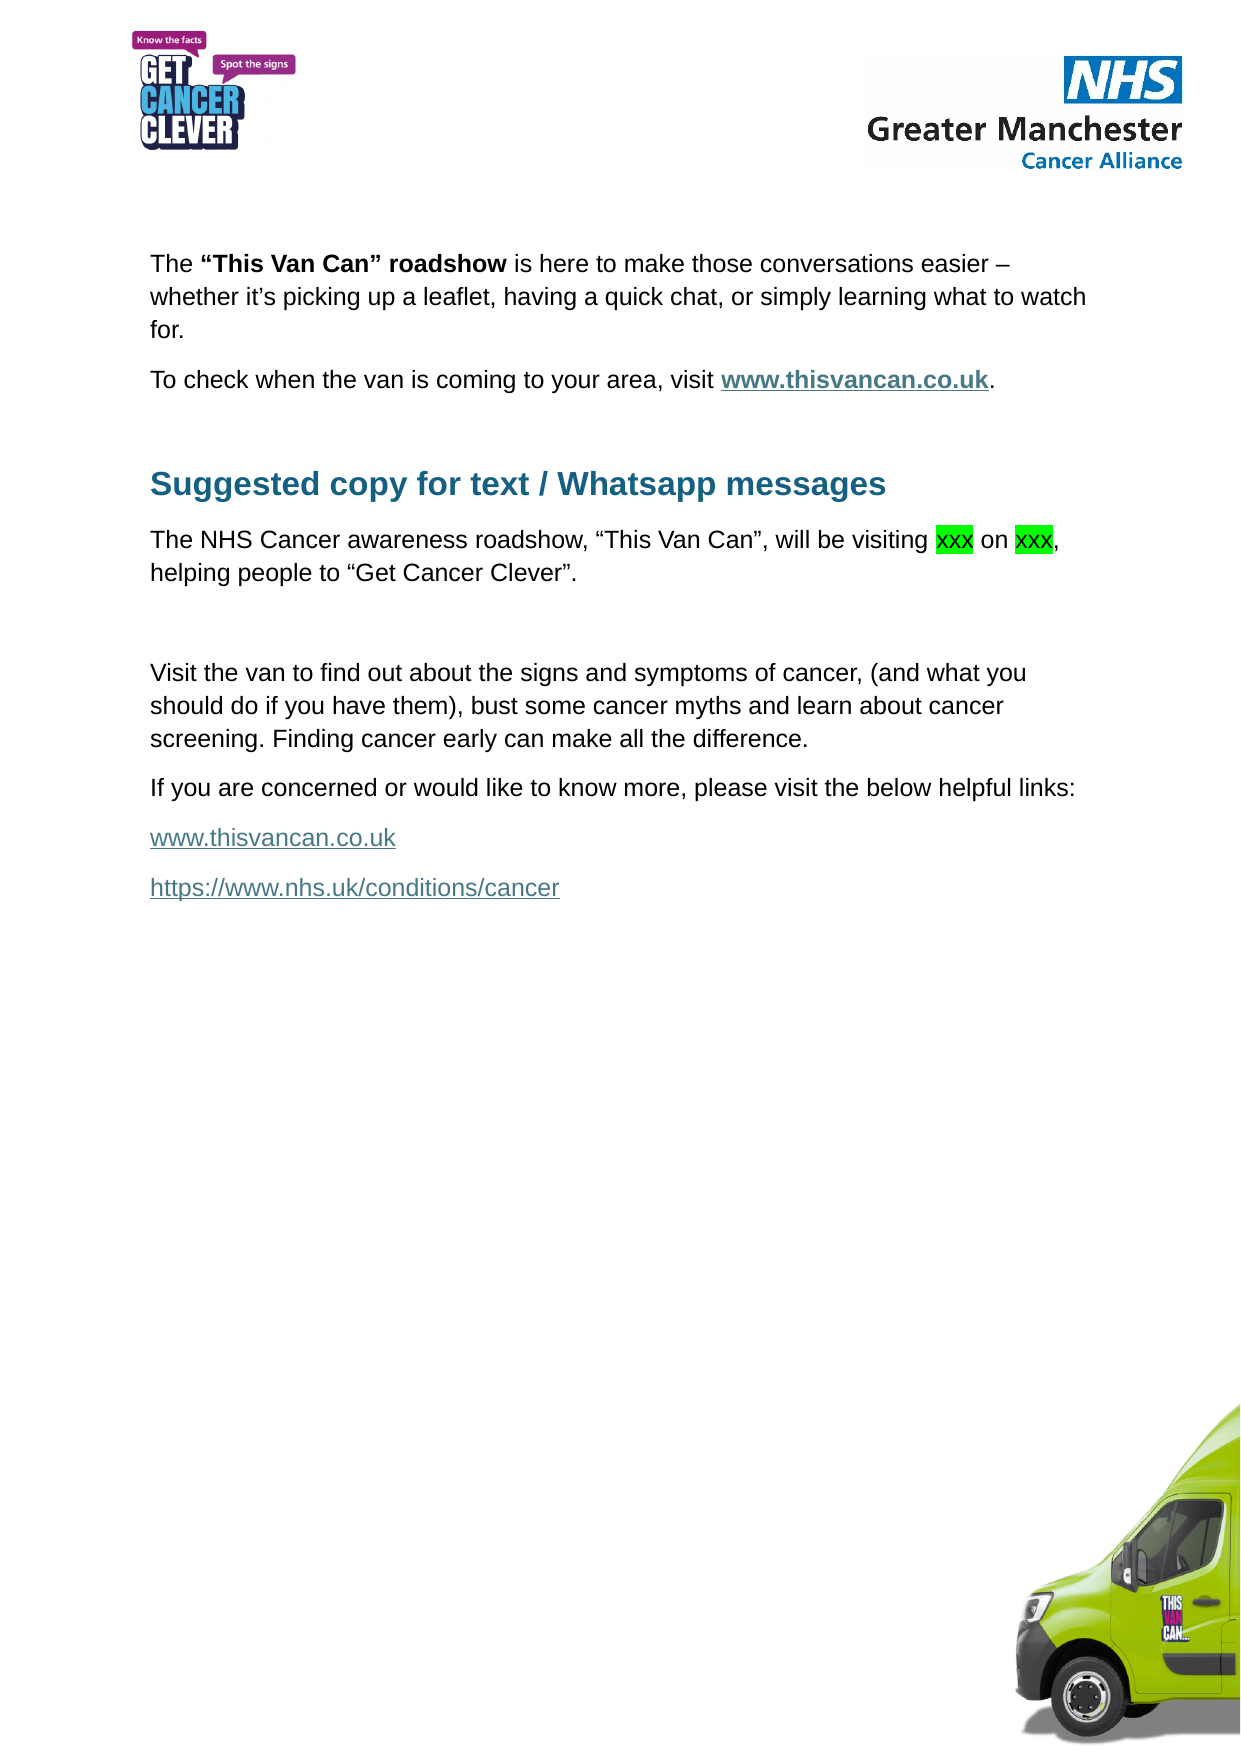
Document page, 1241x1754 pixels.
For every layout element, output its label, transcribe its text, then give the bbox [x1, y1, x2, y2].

text The “This Van Can” roadshow is here to make those conversations easier – whether it’s picking up a leaflet, having a quick chat, or simply learning what to watch for. [150, 249, 1090, 344]
picture [974, 1386, 1241, 1754]
text To check when the van is coming to your area, visit www.thisvancan.co.uk. [150, 365, 1090, 394]
text https://www.nhs.uk/conditions/cancer [150, 873, 1090, 902]
text Visit the van to find out about the signs and symptoms of cancer, (and what you should do if you have them), bust some cancer myths and learn about cancer screening. Finding cancer early can make all the difference. [150, 658, 1090, 752]
text The NHS Cancer awareness roadshow, “This Van Can”, will be visiting xxx on xxx, helping people to “Get Cancer Clever”. [150, 525, 1090, 587]
text www.thisvancan.co.uk [150, 823, 1090, 852]
text Suggested copy for text / Whatsapp messages [150, 464, 1090, 503]
picture [865, 54, 1184, 170]
text If you are concerned or would like to know more, please visit the below helpful links: [150, 773, 1090, 802]
picture [127, 20, 296, 149]
